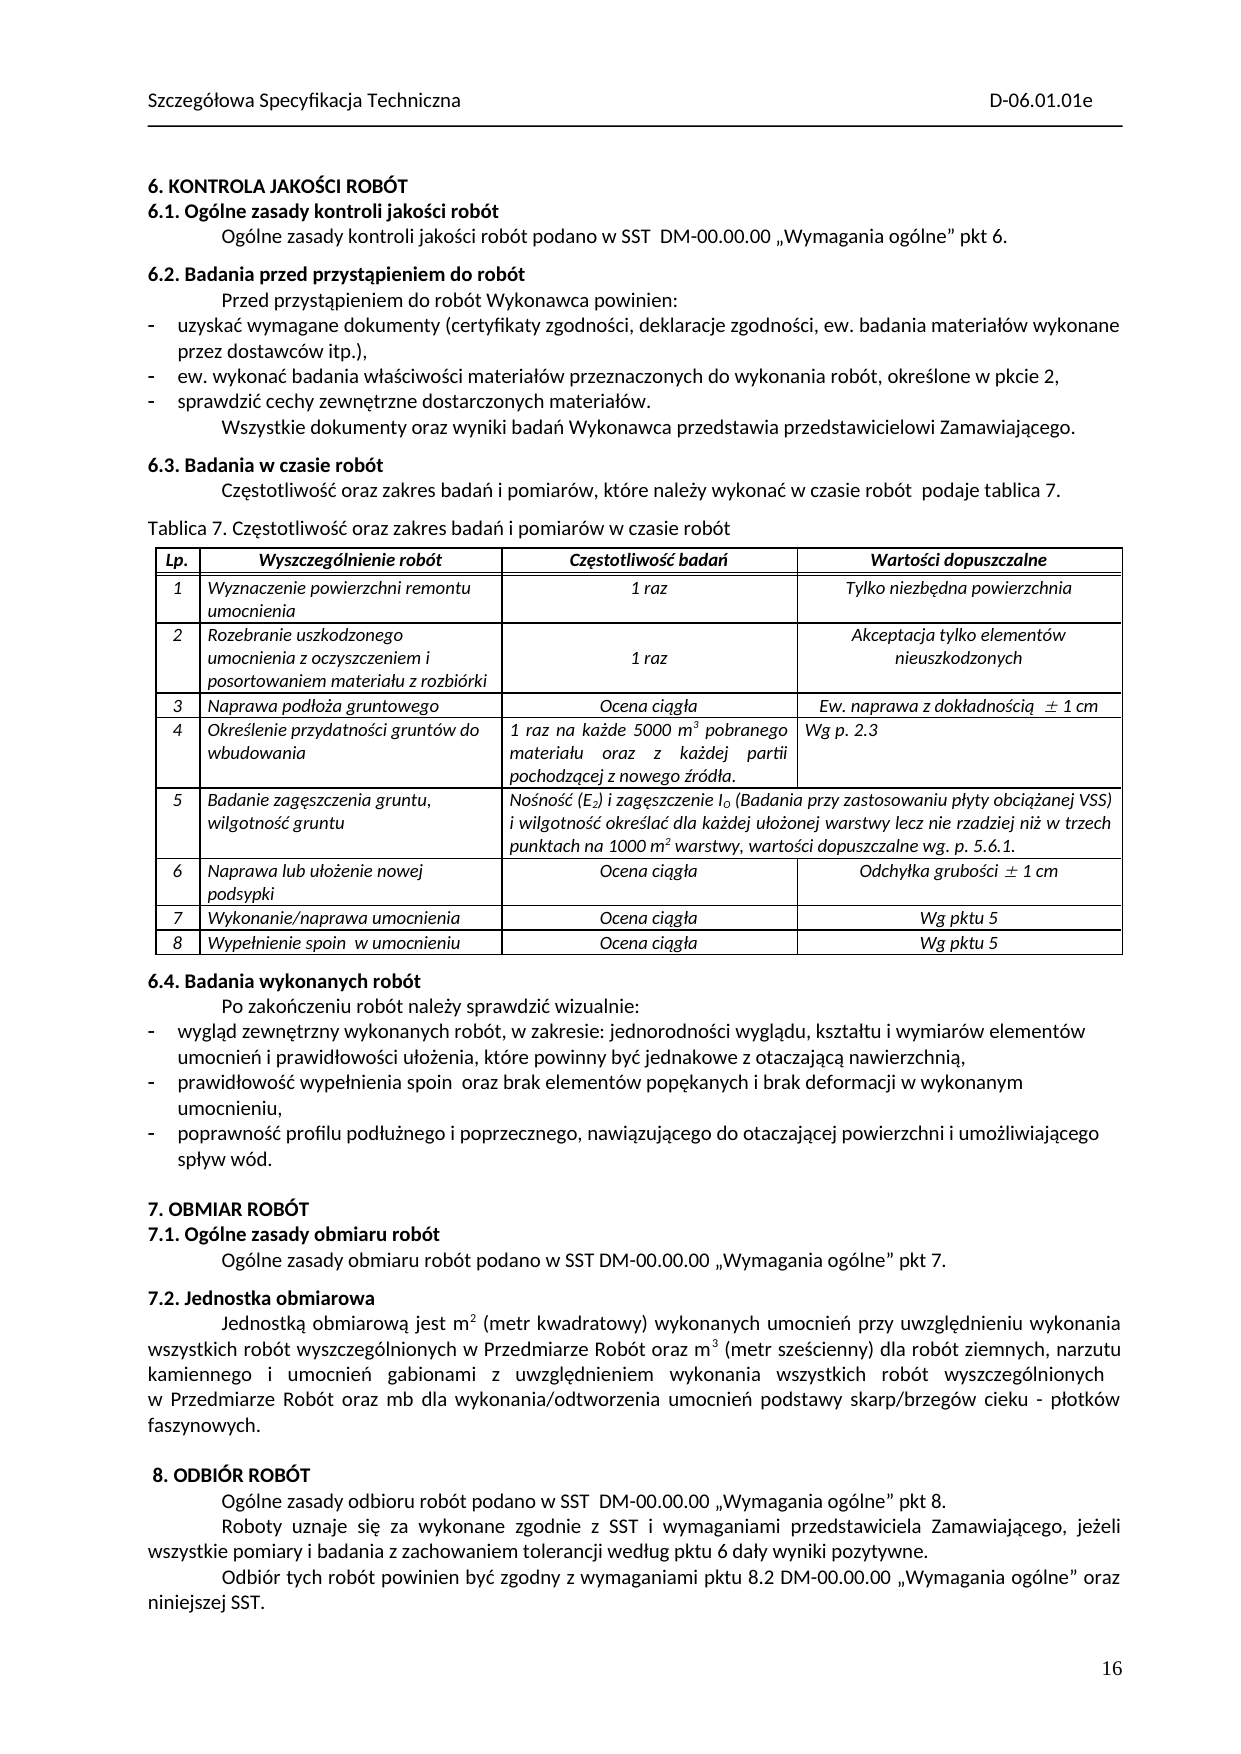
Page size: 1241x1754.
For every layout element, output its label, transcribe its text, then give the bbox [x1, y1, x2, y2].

text Wszystkie dokumenty oraz wyniki badań Wykonawca przedstawia przedstawicielowi Zamawiającego. [148, 414, 1122, 439]
list Ogólne zasady obmiaru robót podano w SST DM-00.00.00 „Wymagania ogólne” pkt 7. [148, 1247, 1122, 1272]
list Roboty uznaje się za wykonane zgodnie z SST i wymaganiami przedstawiciela Zamawiającego, jeżeli wszystkie pomiary i badania z zachowaniem tolerancji według pktu 6 dały wyniki pozytywne. [148, 1513, 1122, 1564]
table_cell Naprawa lub ułożenie nowej podsypki [201, 859, 501, 905]
table_cell Wypełnienie spoin w umocnieniu [201, 931, 501, 954]
table_cell 3 [157, 694, 199, 717]
list 6.4. Badania wykonanych robót [148, 968, 1122, 993]
list 6.3. Badania w czasie robót [148, 452, 1122, 477]
list Odbiór tych robót powinien być zgodny z wymaganiami pktu 8.2 DM-00.00.00 „Wymagania ogólne” oraz niniejszej SST. [148, 1564, 1122, 1615]
table_cell Nośność (E2) i zagęszczenie IO (Badania przy zastosowaniu płyty obciążanej VSS) i wilgotność określać dla każdej ułożonej warstwy lecz nie rzadziej niż w trzech punktach na 1000 m2 warstwy, wartości dopuszczalne wg. p. 5.6.1. [503, 787, 1122, 857]
text 8. ODBIÓR ROBÓT [148, 1462, 1122, 1488]
table_cell 6 [157, 859, 199, 905]
list wygląd zewnętrzny wykonanych robót, w zakresie: jednorodności wyglądu, kształtu i wymiarów elementów umocnień i prawidłowości ułożenia, które powinny być jednakowe z otaczającą nawierzchnią, [148, 1019, 1122, 1069]
table_cell 4 [157, 718, 199, 787]
table_cell Akceptacja tylko elementów nieuszkodzonych [798, 622, 1122, 692]
table_cell Wyznaczenie powierzchni remontu umocnienia [201, 576, 501, 622]
list Częstotliwość oraz zakres badań i pomiarów, które należy wykonać w czasie robót podaje tablica 7. [148, 477, 1122, 503]
list Tablica 7. Częstotliwość oraz zakres badań i pomiarów w czasie robót [148, 515, 1122, 541]
list 6.1. Ogólne zasady kontroli jakości robót [148, 198, 1122, 224]
table_cell Wg pktu 5 [798, 929, 1122, 954]
text 7. OBMIAR ROBÓT [148, 1196, 1122, 1222]
table_cell 5 [157, 789, 199, 857]
table_header Wyszczególnienie robót [201, 549, 501, 571]
table_cell Ocena ciągła [503, 906, 797, 929]
list 7.2. Jednostka obmiarowa [148, 1285, 1122, 1310]
list Przed przystąpieniem do robót Wykonawca powinien: [148, 287, 1122, 312]
table_cell Ew. naprawa z dokładnością 1 cm [798, 692, 1122, 717]
table_cell 1 raz [503, 576, 797, 622]
list ew. wykonać badania właściwości materiałów przeznaczonych do wykonania robót, określone w pkcie 2, [148, 363, 1122, 389]
table_cell Rozebranie uszkodzonego umocnienia z oczyszczeniem i posortowaniem materiału z rozbiórki [201, 624, 501, 692]
list Ogólne zasady kontroli jakości robót podano w SST DM-00.00.00 „Wymagania ogólne” pkt 6. [148, 224, 1122, 249]
table_cell Naprawa podłoża gruntowego [201, 694, 501, 717]
table_cell Ocena ciągła [503, 859, 797, 905]
table_header Wartości dopuszczalne [798, 549, 1122, 571]
list sprawdzić cechy zewnętrzne dostarczonych materiałów. [148, 389, 1122, 414]
table_cell Ocena ciągła [503, 931, 797, 954]
table_cell Tylko niezbędna powierzchnia [798, 571, 1122, 622]
list Jednostką obmiarową jest m2 (metr kwadratowy) wykonanych umocnień przy uwzględnieniu wykonania wszystkich robót wyszczególnionych w Przedmiarze Robót oraz m3 (metr sześcienny) dla robót ziemnych, narzutu kamiennego i umocnień gabionami z uwzględnieniem wykonania wszystkich robót wyszczególnionych w Przedmiarze Robót oraz mb dla wykonania/odtworzenia umocnień podstawy skarp/brzegów cieku - płotków faszynowych. [148, 1310, 1122, 1437]
table_cell Wg pktu 5 [798, 905, 1122, 929]
text 6. KONTROLA JAKOŚCI ROBÓT [148, 173, 1122, 198]
table_cell 1 [157, 576, 199, 622]
list Po zakończeniu robót należy sprawdzić wizualnie: [148, 993, 1122, 1019]
table_header Częstotliwość badań [503, 549, 797, 571]
list Ogólne zasady odbioru robót podano w SST DM-00.00.00 „Wymagania ogólne” pkt 8. [148, 1488, 1122, 1513]
list 6.2. Badania przed przystąpieniem do robót [148, 262, 1122, 287]
table_cell Wg p. 2.3 [798, 717, 1122, 787]
list prawidłowość wypełnienia spoin oraz brak elementów popękanych i brak deformacji w wykonanym umocnieniu, [148, 1069, 1122, 1120]
table_cell 2 [157, 624, 199, 692]
list uzyskać wymagane dokumenty (certyfikaty zgodności, deklaracje zgodności, ew. badania materiałów wykonane przez dostawców itp.), [148, 312, 1122, 363]
table_cell Badanie zagęszczenia gruntu, wilgotność gruntu [201, 789, 501, 857]
table_cell Wykonanie/naprawa umocnienia [201, 906, 501, 929]
list 7.1. Ogólne zasady obmiaru robót [148, 1222, 1122, 1247]
table_cell 7 [157, 906, 199, 929]
table_cell Odchyłka grubości 1 cm [798, 858, 1122, 905]
table_cell 1 raz [503, 624, 797, 692]
table_cell 1 raz na każde 5000 m3 pobranego materiału oraz z każdej partii pochodzącej z nowego źródła. [503, 718, 797, 787]
table_cell Ocena ciągła [503, 694, 797, 717]
table_cell 8 [157, 931, 199, 954]
table_cell Określenie przydatności gruntów do wbudowania [201, 718, 501, 787]
list poprawność profilu podłużnego i poprzecznego, nawiązującego do otaczającej powierzchni i umożliwiającego spływ wód. [148, 1120, 1122, 1171]
table_header Lp. [157, 549, 199, 571]
